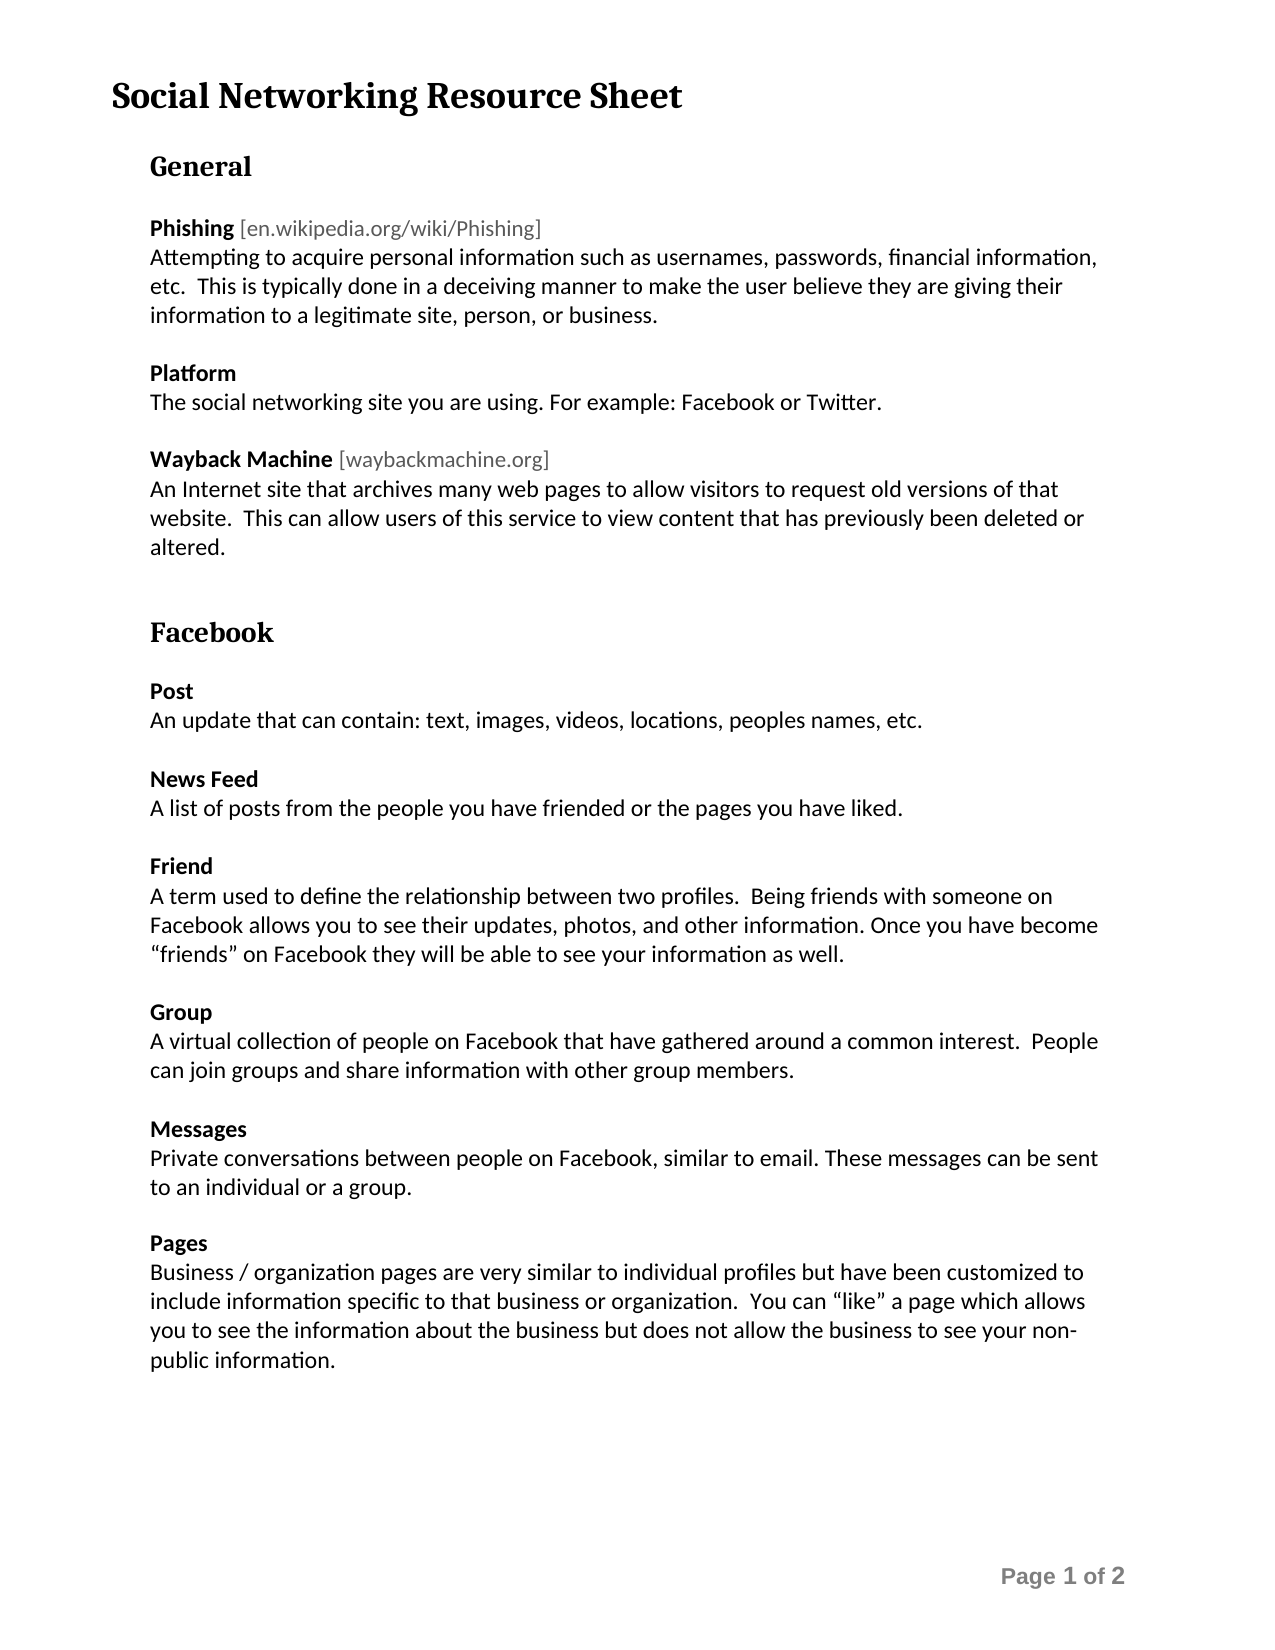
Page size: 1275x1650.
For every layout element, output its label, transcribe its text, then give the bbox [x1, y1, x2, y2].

text An update that can contain: text, images, videos, locations, peoples names, etc. [150, 705, 1125, 734]
text Phishing [en.wikipedia.org/wiki/Phishing] Attempting to acquire personal information such as usernames, passwords, financial information, etc. This is typically done in a deceiving manner to make the user believe they are giving their information to a legitimate site, person, or business. Platform The social networking site you are using. For example: Facebook or Twitter. Wayback Machine [waybackmachine.org] An Internet site that archives many web pages to allow visitors to request old versions of that website. This can allow users of this service to view content that has previously been deleted or altered. [150, 213, 1125, 616]
text Pages Business / organization pages are very similar to individual profiles but have been customized to include information specific to that business or organization. You can “like” a page which allows you to see the information about the business but does not allow the business to see your non-public information. [150, 1228, 1125, 1428]
text General [150, 150, 1125, 183]
text News Feed A list of posts from the people you have friended or the pages you have liked. [150, 764, 1125, 822]
text Messages Private conversations between people on Facebook, similar to email. These messages can be sent to an individual or a group. [150, 1114, 1125, 1228]
text Facebook [150, 616, 1125, 676]
text Friend A term used to define the relationship between two profiles. Being friends with someone on Facebook allows you to see their updates, photos, and other information. Once you have become “friends” on Facebook they will be able to see your information as well. Group A virtual collection of people on Facebook that have gathered around a common interest. People can join groups and share information with other group members. [150, 851, 1125, 1084]
text Post [150, 676, 1125, 705]
